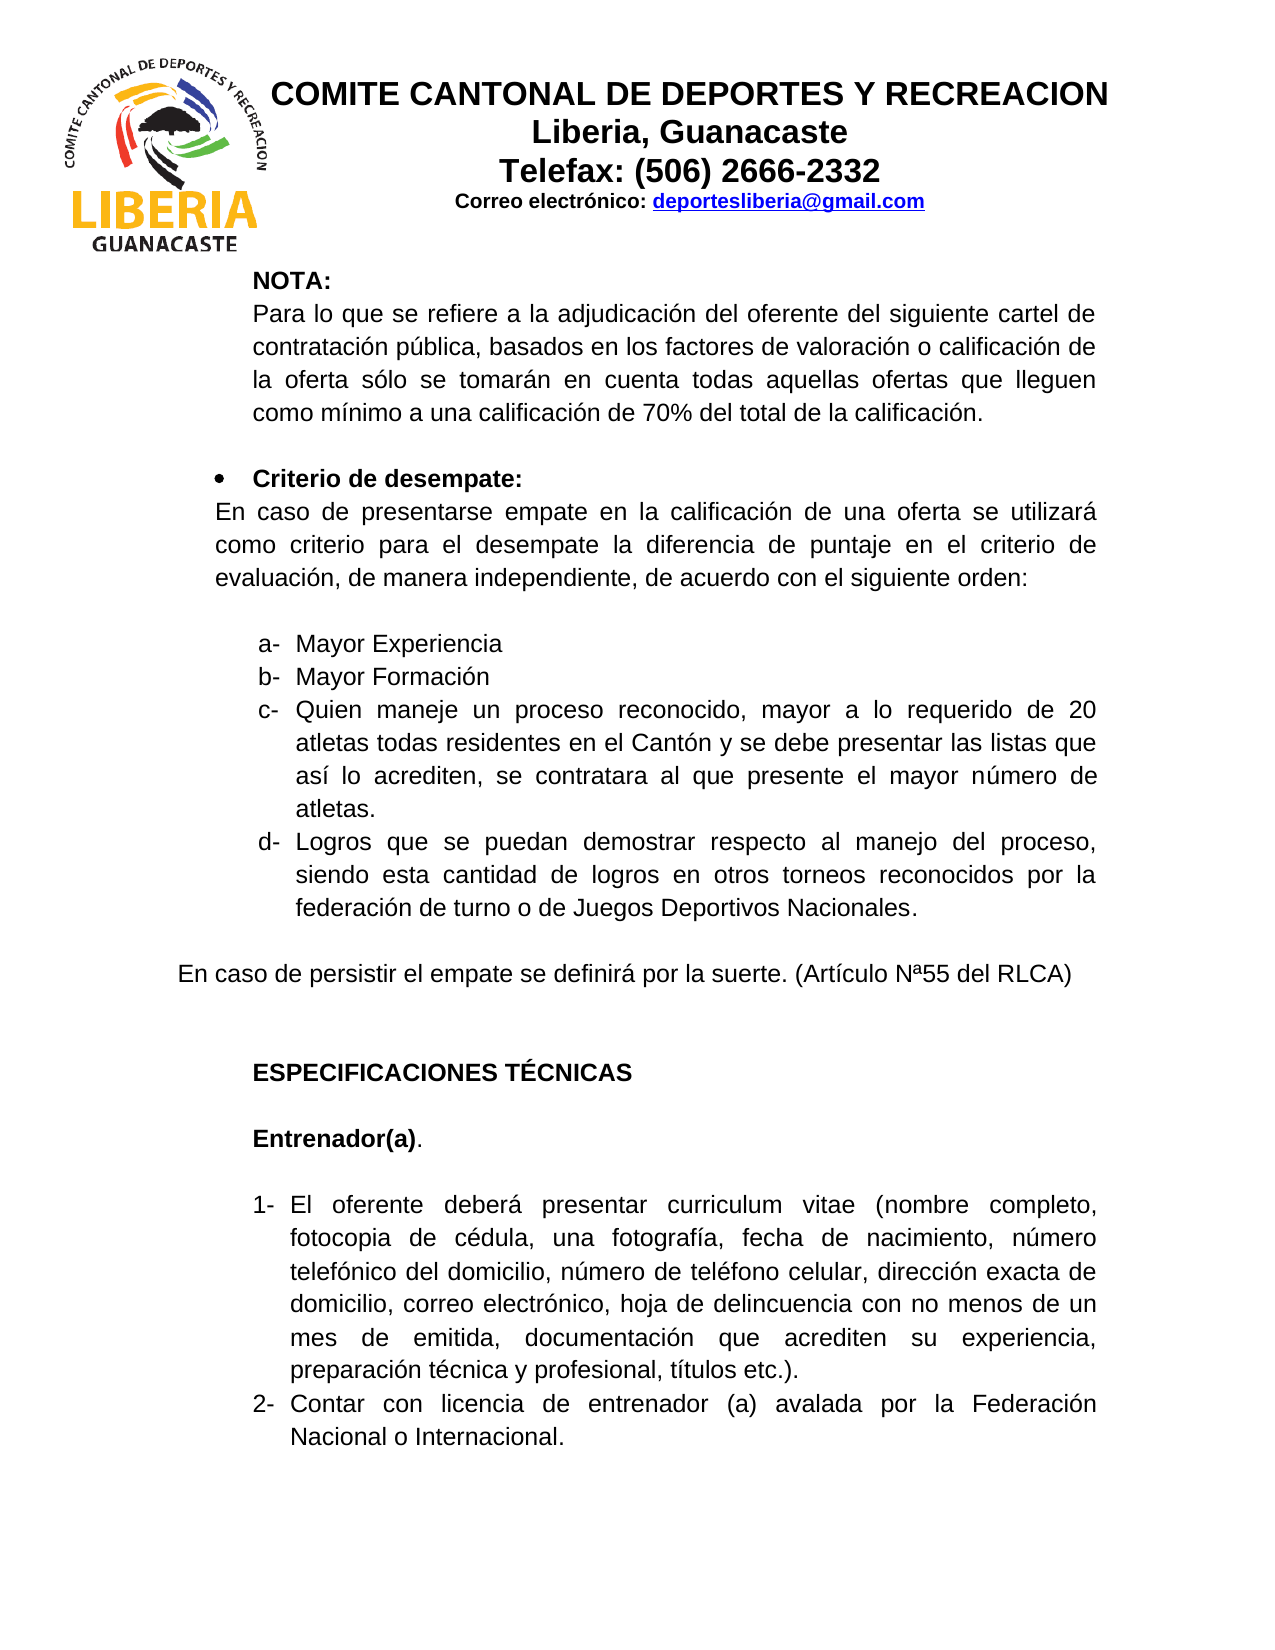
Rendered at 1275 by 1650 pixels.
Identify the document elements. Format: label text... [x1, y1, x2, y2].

text En caso de persistir el empate se definirá por la suerte. (Artículo Nª55 del RLCA) [177, 959, 1098, 988]
list Mayor Experiencia [258, 629, 1098, 658]
text ESPECIFICACIONES TÉCNICAS [252, 1058, 1098, 1087]
picture [63, 50, 267, 251]
text En caso de presentarse empate en la calificación de una oferta se utilizará como criterio para el desempate la diferencia de puntaje en el criterio de evaluación, de manera independiente, de acuerdo con el siguiente orden: [215, 497, 1098, 592]
text Entrenador(a). [252, 1124, 1098, 1153]
list Contar con licencia de entrenador (a) avalada por la Federación Nacional o Internacional. [252, 1388, 1098, 1450]
text Para lo que se refiere a la adjudicación del oferente del siguiente cartel de contratación pública, basados en los factores de valoración o calificación de la oferta sólo se tomarán en cuenta todas aquellas ofertas que lleguen como mínimo a una calificación de 70% del total de la calificación. [252, 299, 1098, 427]
list Logros que se puedan demostrar respecto al manejo del proceso, siendo esta cantidad de logros en otros torneos reconocidos por la federación de turno o de Juegos Deportivos Nacionales. [258, 827, 1098, 922]
text NOTA: [252, 266, 1098, 294]
list Mayor Formación [258, 662, 1098, 691]
list El oferente deberá presentar curriculum vitae (nombre completo, fotocopia de cédula, una fotografía, fecha de nacimiento, número telefónico del domicilio, número de teléfono celular, dirección exacta de domicilio, correo electrónico, hoja de delincuencia con no menos de un mes de emitida, documentación que acrediten su experiencia, preparación técnica y profesional, títulos etc.). [252, 1190, 1098, 1384]
list Criterio de desempate: [215, 464, 1098, 493]
list Quien maneje un proceso reconocido, mayor a lo requerido de 20 atletas todas residentes en el Cantón y se debe presentar las listas que así lo acrediten, se contratara al que presente el mayor número de atletas. [258, 695, 1098, 823]
